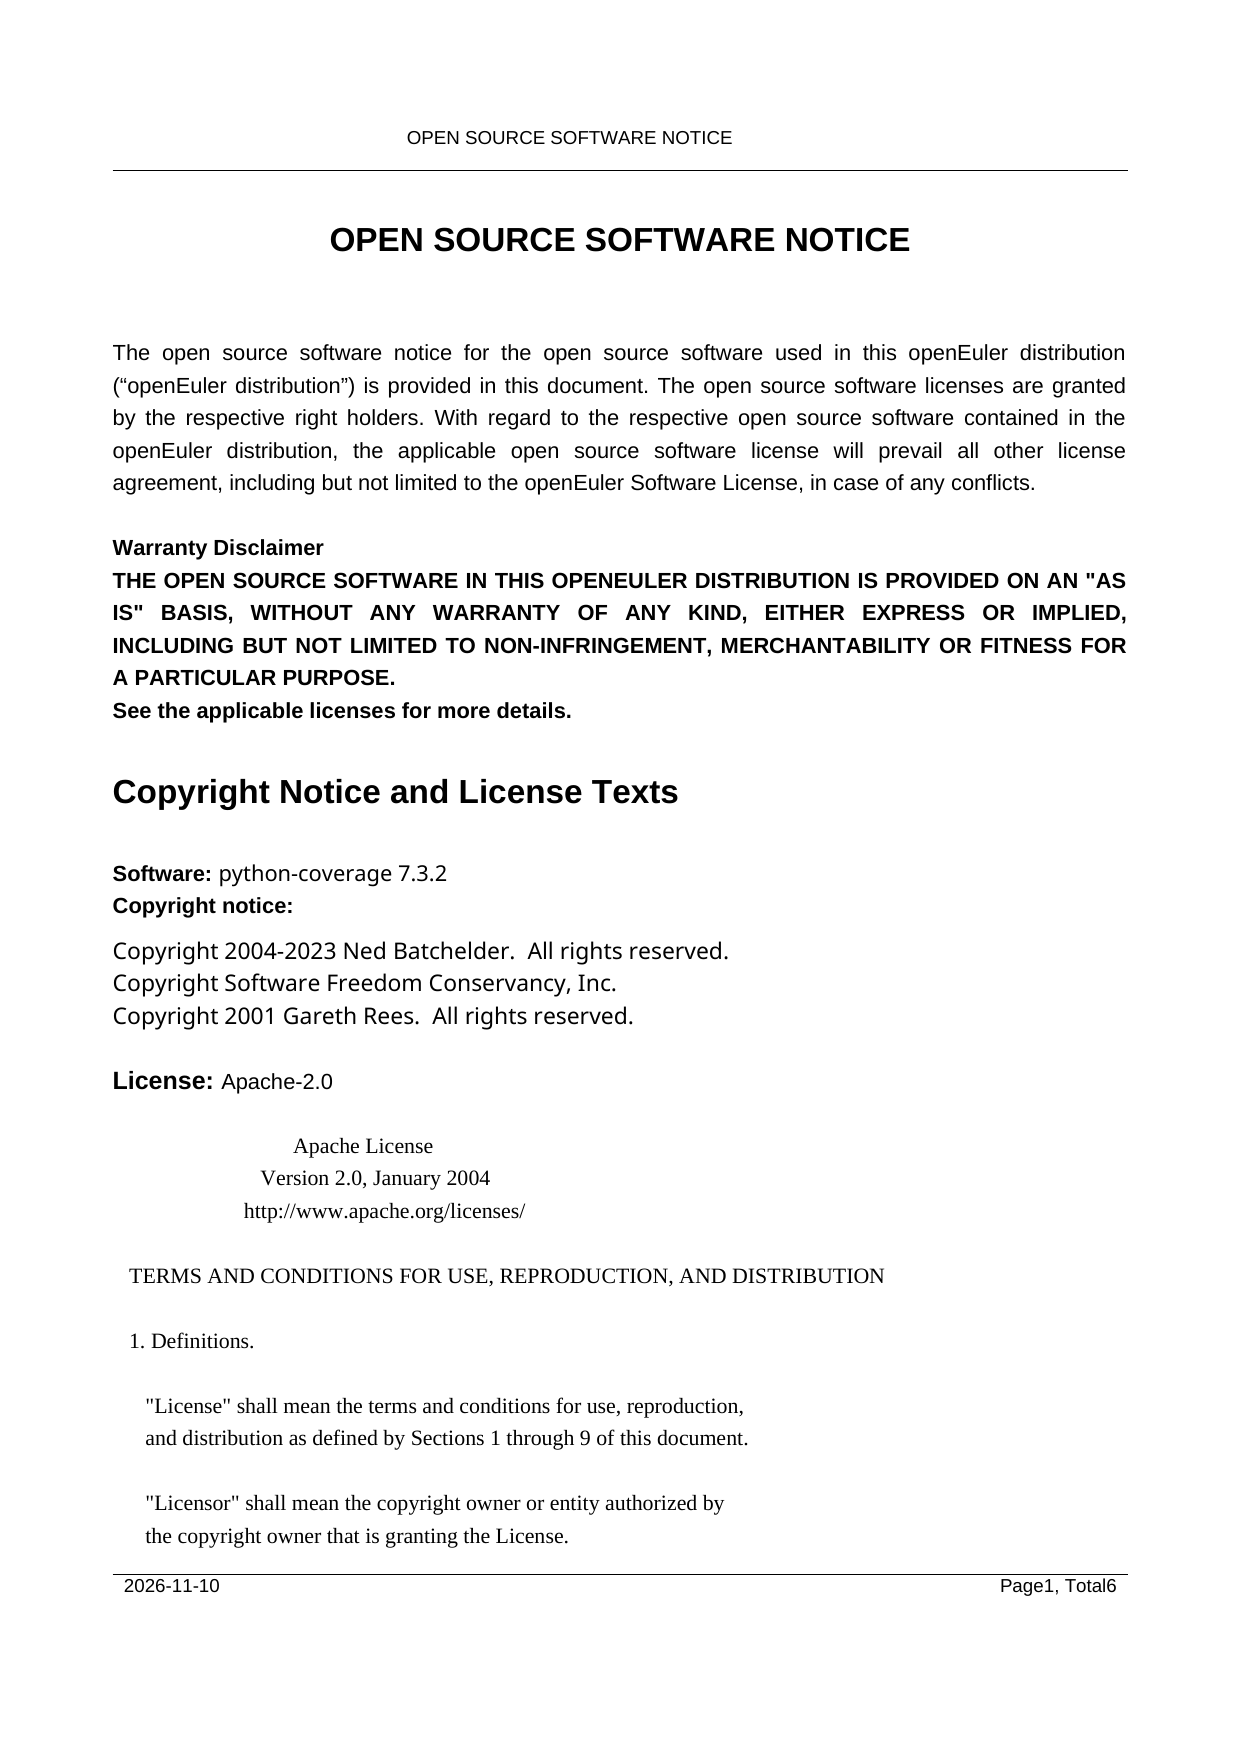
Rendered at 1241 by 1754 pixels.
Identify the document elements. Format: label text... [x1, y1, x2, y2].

title Software: python-coverage 7.3.2 [112, 856, 1128, 889]
text THE OPEN SOURCE SOFTWARE IN THIS OPENEULER DISTRIBUTION IS PROVIDED ON AN "AS IS" BASIS, WITHOUT ANY WARRANTY OF ANY KIND, EITHER EXPRESS OR IMPLIED, INCLUDING BUT NOT LIMITED TO NON-INFRINGEMENT, MERCHANTABILITY OR FITNESS FOR A PARTICULAR PURPOSE. See the applicable licenses for more details. [112, 564, 1128, 726]
text OPEN SOURCE SOFTWARE NOTICE [112, 206, 1128, 271]
text Copyright notice: [112, 889, 1128, 921]
text Copyright 2004-2023 Ned Batchelder. All rights reserved. Copyright Software Freedom Conservancy, Inc. Copyright 2001 Gareth Rees. All rights reserved. [112, 934, 1128, 1064]
text Copyright Notice and License Texts [112, 759, 1128, 824]
text License: Apache-2.0 [112, 1064, 1128, 1096]
text Warranty Disclaimer [112, 531, 1128, 564]
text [112, 1096, 1128, 1551]
text The open source software notice for the open source software used in this openEuler distribution (“openEuler distribution”) is provided in this document. The open source software licenses are granted by the respective right holders. With regard to the respective open source software contained in the openEuler distribution, the applicable open source software license will prevail all other license agreement, including but not limited to the openEuler Software License, in case of any conflicts. [112, 336, 1128, 499]
